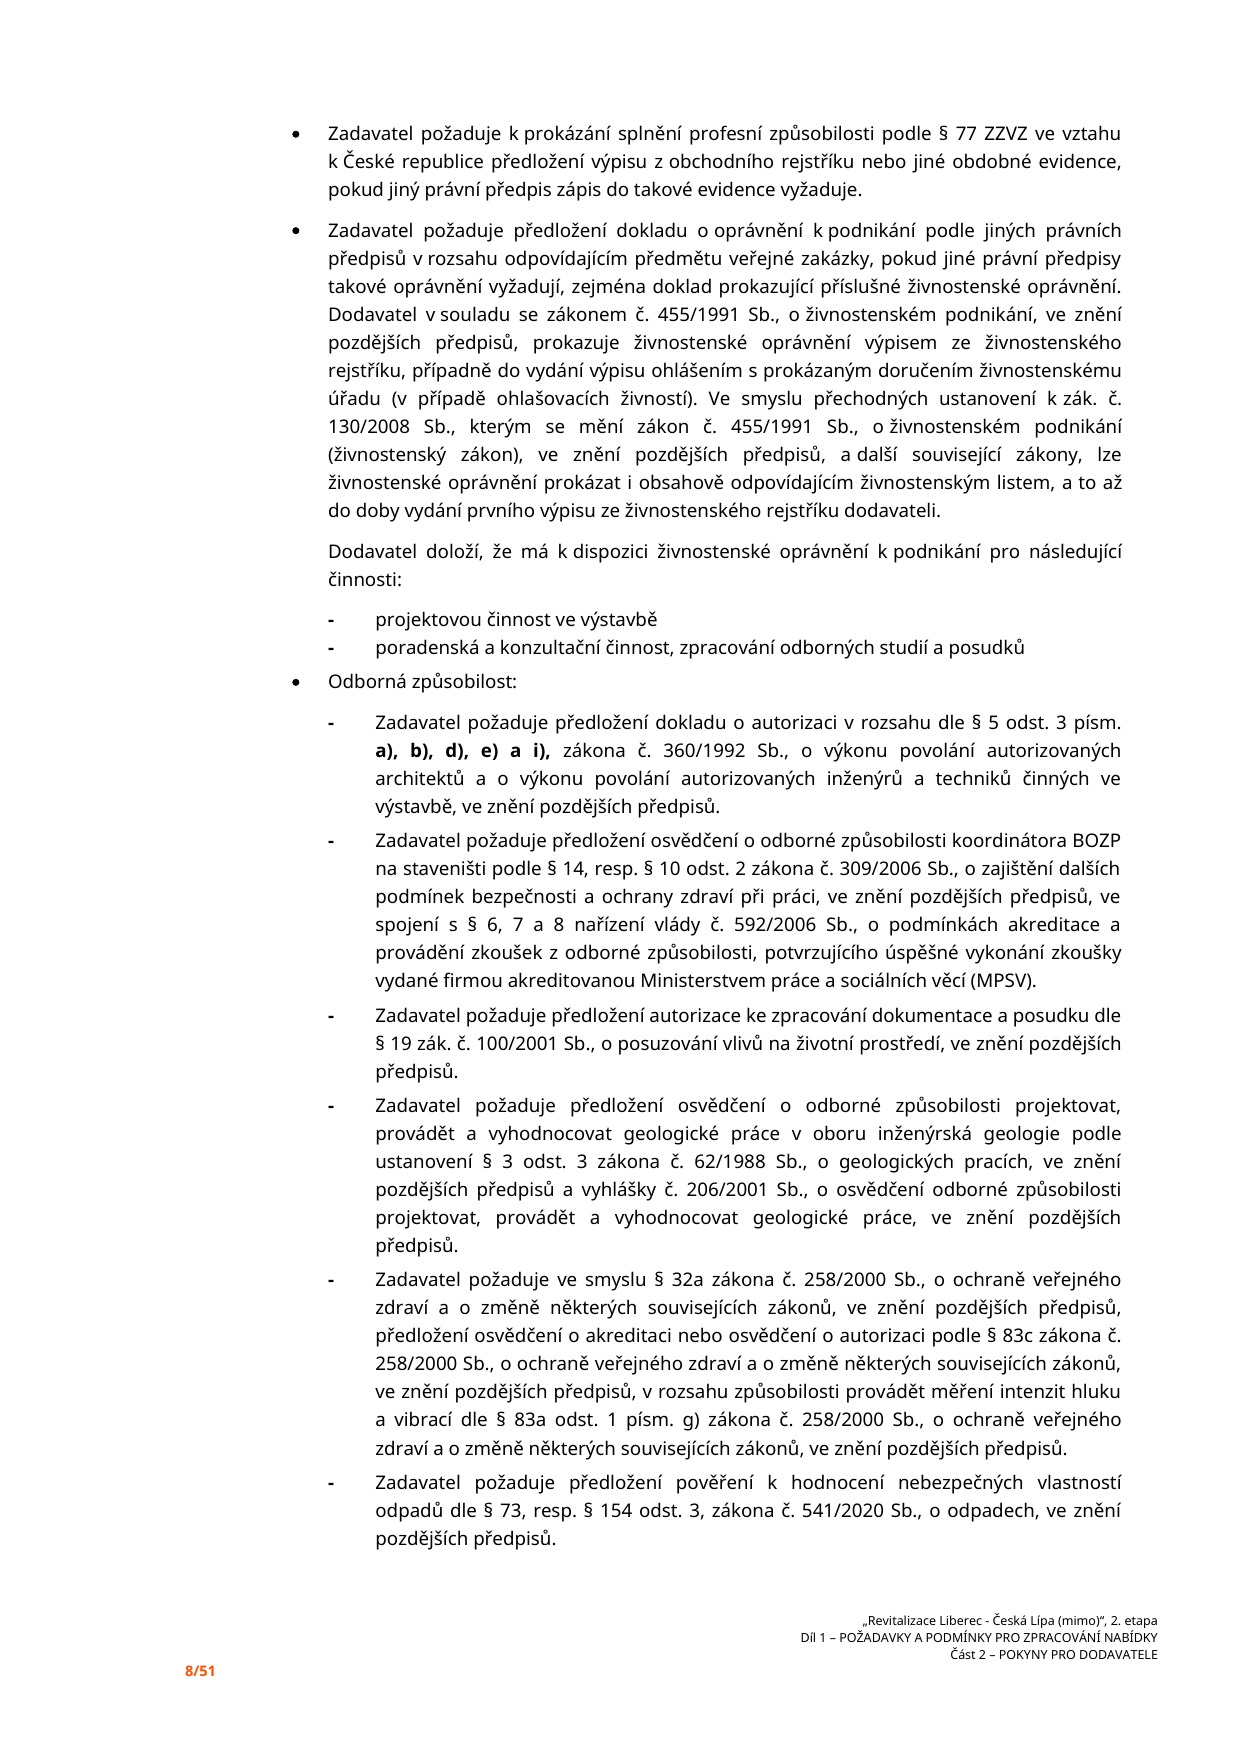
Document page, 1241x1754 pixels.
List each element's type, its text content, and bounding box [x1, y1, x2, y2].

text Dodavatel doloží, že má k dispozici živnostenské oprávnění k podnikání pro následující činnosti: [328, 538, 1122, 591]
text Zadavatel požaduje předložení dokladu o oprávnění k podnikání podle jiných právních předpisů v rozsahu odpovídajícím předmětu veřejné zakázky, pokud jiné právní předpisy takové oprávnění vyžadují, zejména doklad prokazující příslušné živnostenské oprávnění. Dodavatel v souladu se zákonem č. 455/1991 Sb., o živnostenském podnikání, ve znění pozdějších předpisů, prokazuje živnostenské oprávnění výpisem ze živnostenského rejstříku, případně do vydání výpisu ohlášením s prokázaným doručením živnostenskému úřadu (v případě ohlašovacích živností). Ve smyslu přechodných ustanovení k zák. č. 130/2008 Sb., kterým se mění zákon č. 455/1991 Sb., o živnostenském podnikání (živnostenský zákon), ve znění pozdějších předpisů, a další související zákony, lze živnostenské oprávnění prokázat i obsahově odpovídajícím živnostenským listem, a to až do doby vydání prvního výpisu ze živnostenského rejstříku dodavateli. [292, 217, 1122, 523]
text Zadavatel požaduje ve smyslu § 32a zákona č. 258/2000 Sb., o ochraně veřejného zdraví a o změně některých souvisejících zákonů, ve znění pozdějších předpisů, předložení osvědčení o akreditaci nebo osvědčení o autorizaci podle § 83c zákona č. 258/2000 Sb., o ochraně veřejného zdraví a o změně některých souvisejících zákonů, ve znění pozdějších předpisů, v rozsahu způsobilosti provádět měření intenzit hluku a vibrací dle § 83a odst. 1 písm. g) zákona č. 258/2000 Sb., o ochraně veřejného zdraví a o změně některých souvisejících zákonů, ve znění pozdějších předpisů. [328, 1267, 1122, 1460]
text Zadavatel požaduje předložení osvědčení o odborné způsobilosti projektovat, provádět a vyhodnocovat geologické práce v oboru inženýrská geologie podle ustanovení § 3 odst. 3 zákona č. 62/1988 Sb., o geologických pracích, ve znění pozdějších předpisů a vyhlášky č. 206/2001 Sb., o osvědčení odborné způsobilosti projektovat, provádět a vyhodnocovat geologické práce, ve znění pozdějších předpisů. [328, 1092, 1122, 1258]
text Odborná způsobilost: [292, 669, 1122, 694]
text Zadavatel požaduje předložení dokladu o autorizaci v rozsahu dle § 5 odst. 3 písm. a), b), d), e) a i), zákona č. 360/1992 Sb., o výkonu povolání autorizovaných architektů a o výkonu povolání autorizovaných inženýrů a techniků činných ve výstavbě, ve znění pozdějších předpisů. [328, 709, 1122, 819]
text Zadavatel požaduje předložení autorizace ke zpracování dokumentace a posudku dle § 19 zák. č. 100/2001 Sb., o posuzování vlivů na životní prostředí, ve znění pozdějších předpisů. [328, 1002, 1122, 1083]
text Zadavatel požaduje k prokázání splnění profesní způsobilosti podle § 77 ZZVZ ve vztahu k České republice předložení výpisu z obchodního rejstříku nebo jiné obdobné evidence, pokud jiný právní předpis zápis do takové evidence vyžaduje. [292, 121, 1122, 202]
text poradenská a konzultační činnost, zpracování odborných studií a posudků [328, 634, 1122, 660]
text projektovou činnost ve výstavbě [328, 606, 1122, 632]
text Zadavatel požaduje předložení osvědčení o odborné způsobilosti koordinátora BOZP na staveništi podle § 14, resp. § 10 odst. 2 zákona č. 309/2006 Sb., o zajištění dalších podmínek bezpečnosti a ochrany zdraví při práci, ve znění pozdějších předpisů, ve spojení s § 6, 7 a 8 nařízení vlády č. 592/2006 Sb., o podmínkách akreditace a provádění zkoušek z odborné způsobilosti, potvrzujícího úspěšné vykonání zkoušky vydané firmou akreditovanou Ministerstvem práce a sociálních věcí (MPSV). [328, 828, 1122, 993]
text Zadavatel požaduje předložení pověření k hodnocení nebezpečných vlastností odpadů dle § 73, resp. § 154 odst. 3, zákona č. 541/2020 Sb., o odpadech, ve znění pozdějších předpisů. [328, 1469, 1122, 1551]
